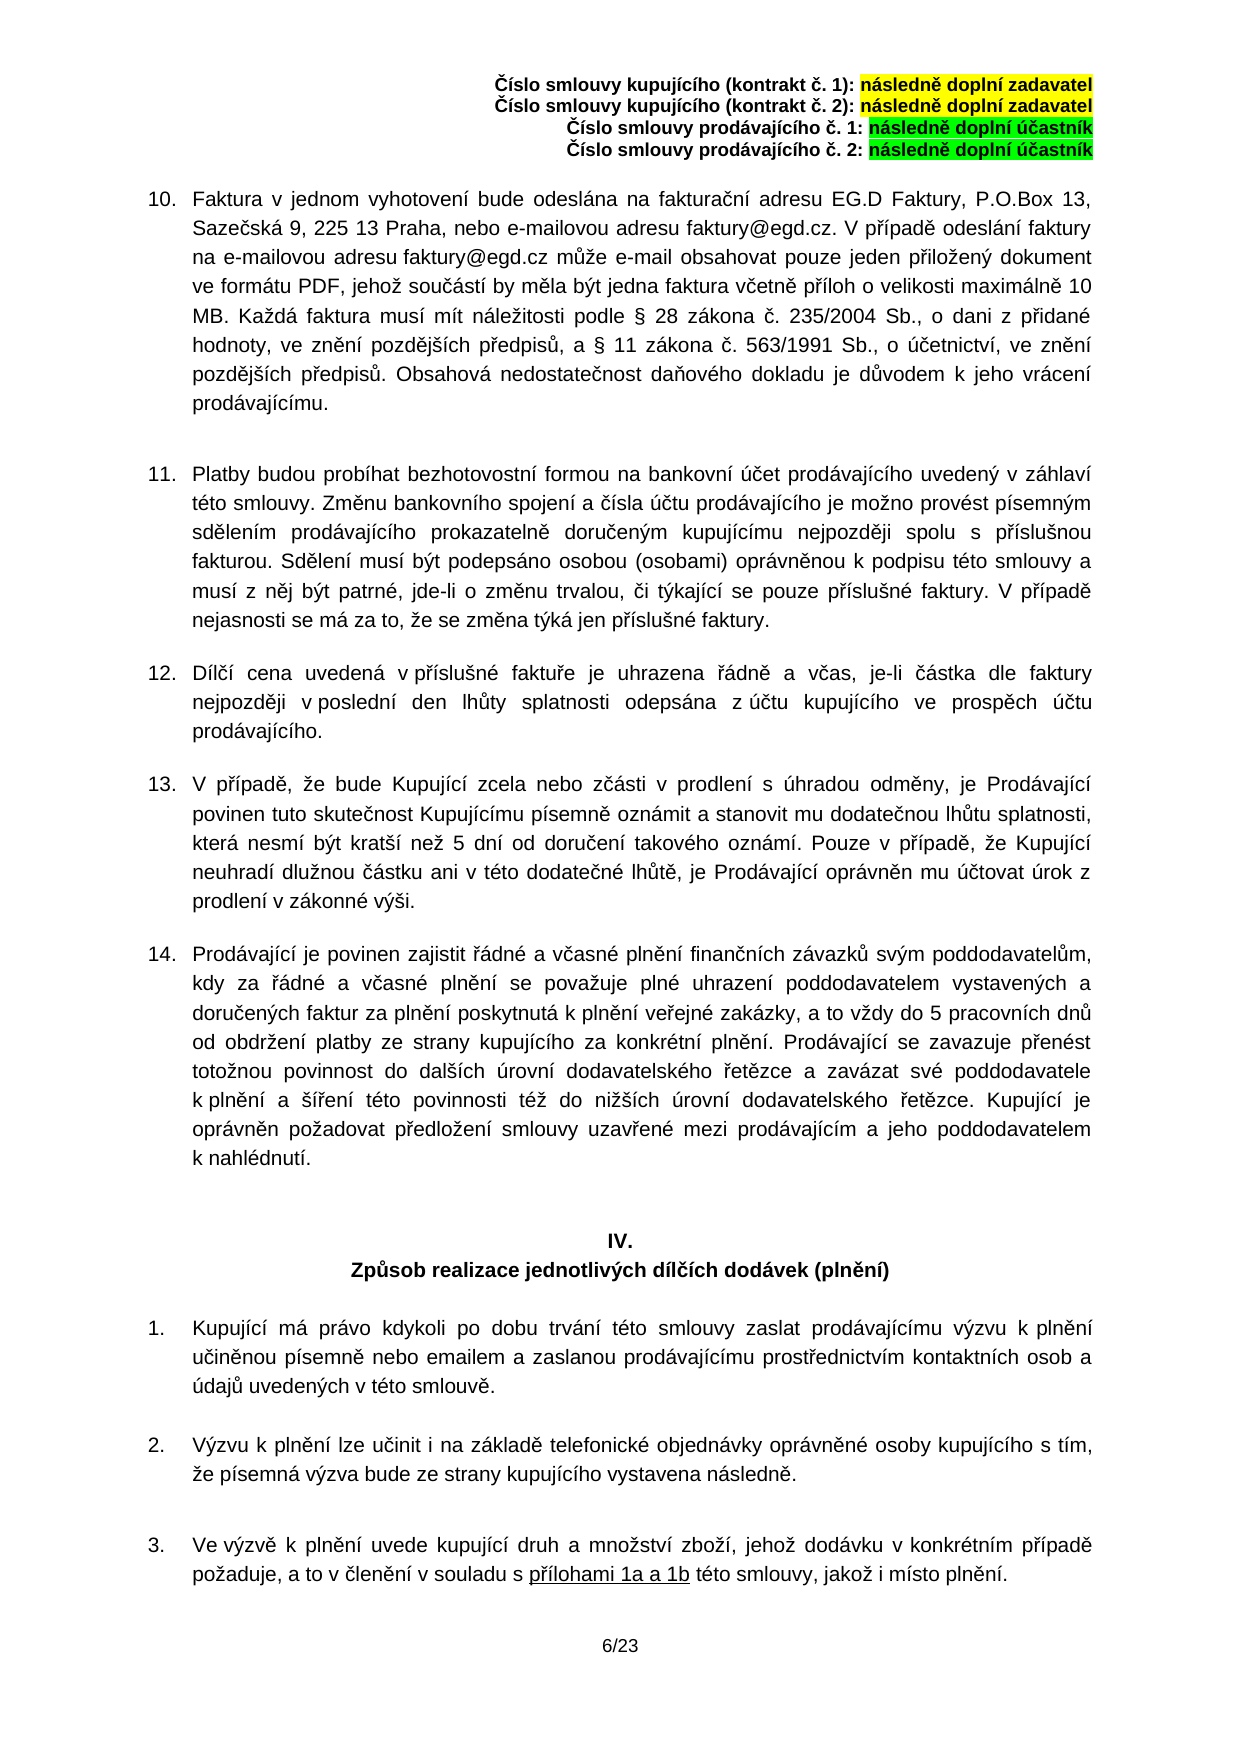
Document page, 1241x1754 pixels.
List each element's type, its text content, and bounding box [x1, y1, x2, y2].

list V případě, že bude Kupující zcela nebo zčásti v prodlení s úhradou odměny, je Prodávající povinen tuto skutečnost Kupujícímu písemně oznámit a stanovit mu dodatečnou lhůtu splatnosti, která nesmí být kratší než 5 dní od doručení takového oznámí. Pouze v případě, že Kupující neuhradí dlužnou částku ani v této dodatečné lhůtě, je Prodávající oprávněn mu účtovat úrok z prodlení v zákonné výši. [148, 767, 1093, 913]
text IV. [148, 1223, 1093, 1252]
list Ve výzvě k plnění uvede kupující druh a množství zboží, jehož dodávku v konkrétním případě požaduje, a to v členění v souladu s přílohami 1a a 1b této smlouvy, jakož i místo plnění. [148, 1527, 1093, 1586]
text Způsob realizace jednotlivých dílčích dodávek (plnění) [148, 1252, 1093, 1282]
list Prodávající je povinen zajistit řádné a včasné plnění finančních závazků svým poddodavatelům, kdy za řádné a včasné plnění se považuje plné uhrazení poddodavatelem vystavených a doručených faktur za plnění poskytnutá k plnění veřejné zakázky, a to vždy do 5 pracovních dnů od obdržení platby ze strany kupujícího za konkrétní plnění. Prodávající se zavazuje přenést totožnou povinnost do dalších úrovní dodavatelského řetězce a zavázat své poddodavatele k plnění a šíření této povinnosti též do nižších úrovní dodavatelského řetězce. Kupující je oprávněn požadovat předložení smlouvy uzavřené mezi prodávajícím a jeho poddodavatelem k nahlédnutí. [148, 937, 1093, 1170]
list Platby budou probíhat bezhotovostní formou na bankovní účet prodávajícího uvedený v záhlaví této smlouvy. Změnu bankovního spojení a čísla účtu prodávajícího je možno provést písemným sdělením prodávajícího prokazatelně doručeným kupujícímu nejpozději spolu s příslušnou fakturou. Sdělení musí být podepsáno osobou (osobami) oprávněnou k podpisu této smlouvy a musí z něj být patrné, jde-li o změnu trvalou, či týkající se pouze příslušné faktury. V případě nejasnosti se má za to, že se změna týká jen příslušné faktury. [148, 457, 1093, 632]
list Dílčí cena uvedená v příslušné faktuře je uhrazena řádně a včas, je-li částka dle faktury nejpozději v poslední den lhůty splatnosti odepsána z účtu kupujícího ve prospěch účtu prodávajícího. [148, 656, 1093, 743]
list Kupující má právo kdykoli po dobu trvání této smlouvy zaslat prodávajícímu výzvu k plnění učiněnou písemně nebo emailem a zaslanou prodávajícímu prostřednictvím kontaktních osob a údajů uvedených v této smlouvě. [148, 1311, 1093, 1398]
list Výzvu k plnění lze učinit i na základě telefonické objednávky oprávněné osoby kupujícího s tím, že písemná výzva bude ze strany kupujícího vystavena následně. [148, 1427, 1093, 1486]
list Faktura v jednom vyhotovení bude odeslána na fakturační adresu EG.D Faktury, P.O.Box 13, Sazečská 9, 225 13 Praha, nebo e-mailovou adresu faktury@egd.cz. V případě odeslání faktury na e-mailovou adresu faktury@egd.cz může e-mail obsahovat pouze jeden přiložený dokument ve formátu PDF, jehož součástí by měla být jedna faktura včetně příloh o velikosti maximálně 10 MB. Každá faktura musí mít náležitosti podle § 28 zákona č. 235/2004 Sb., o dani z přidané hodnoty, ve znění pozdějších předpisů, a § 11 zákona č. 563/1991 Sb., o účetnictví, ve znění pozdějších předpisů. Obsahová nedostatečnost daňového dokladu je důvodem k jeho vrácení prodávajícímu. [148, 182, 1093, 415]
